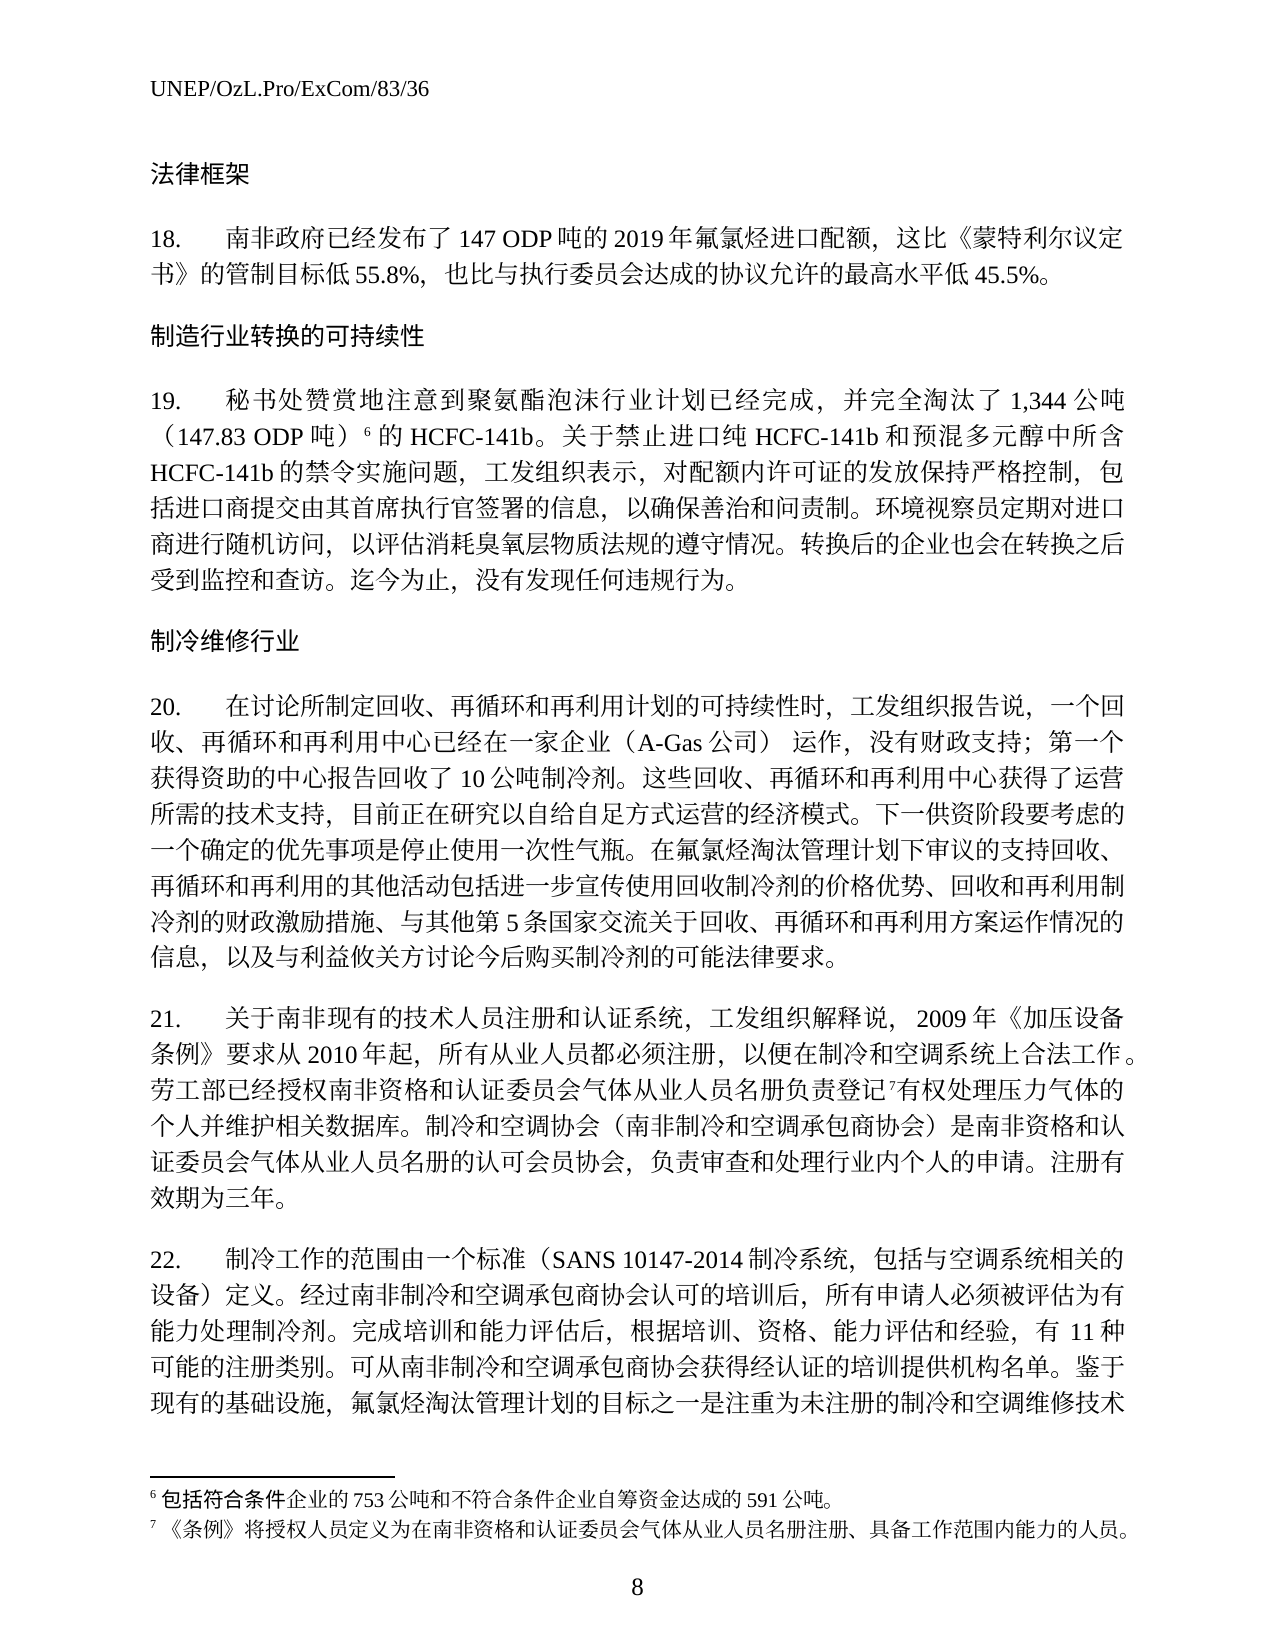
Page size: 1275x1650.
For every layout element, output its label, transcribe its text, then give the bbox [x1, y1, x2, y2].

subtitle 在讨论所制定回收、再循环和再利用计划的可持续性时，工发组织报告说，一个回收、再循环和再利用中心已经在一家企业（A-Gas公司） 运作，没有财政支持；第一个获得资助的中心报告回收了10公吨制冷剂。这些回收、再循环和再利用中心获得了运营所需的技术支持，目前正在研究以自给自足方式运营的经济模式。下一供资阶段要考虑的一个确定的优先事项是停止使用一次性气瓶。在氟氯烃淘汰管理计划下审议的支持回收、再循环和再利用的其他活动包括进一步宣传使用回收制冷剂的价格优势、回收和再利用制冷剂的财政激励措施、与其他第5条国家交流关于回收、再循环和再利用方案运作情况的信息，以及与利益攸关方讨论今后购买制冷剂的可能法律要求。 [150, 687, 1125, 974]
subtitle 关于南非现有的技术人员注册和认证系统，工发组织解释说，2009年《加压设备条例》要求从2010年起，所有从业人员都必须注册，以便在制冷和空调系统上合法工作。劳工部已经授权南非资格和认证委员会气体从业人员名册负责登记有权处理压力气体的个人并维护相关数据库。制冷和空调协会（南非制冷和空调承包商协会）是南非资格和认证委员会气体从业人员名册的认可会员协会，负责审查和处理行业内个人的申请。注册有效期为三年。 [150, 999, 1125, 1215]
text 制造行业转换的可持续性 [150, 316, 1125, 352]
text 法律框架 [150, 154, 1125, 190]
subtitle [150, 1240, 1125, 1419]
subtitle 南非政府已经发布了147 ODP吨的2019年氟氯烃进口配额，这比《蒙特利尔议定书》的管制目标低55.8%，也比与执行委员会达成的协议允许的最高水平低45.5%。 [150, 219, 1125, 291]
text 制冷维修行业 [150, 622, 1125, 658]
subtitle 秘书处赞赏地注意到聚氨酯泡沫行业计划已经完成，并完全淘汰了1,344公吨（147.83 ODP吨） 的HCFC-141b。关于禁止进口纯HCFC-141b和预混多元醇中所含HCFC-141b的禁令实施问题，工发组织表示，对配额内许可证的发放保持严格控制，包括进口商提交由其首席执行官签署的信息，以确保善治和问责制。环境视察员定期对进口商进行随机访问，以评估消耗臭氧层物质法规的遵守情况。转换后的企业也会在转换之后受到监控和查访。迄今为止，没有发现任何违规行为。 [150, 381, 1125, 597]
